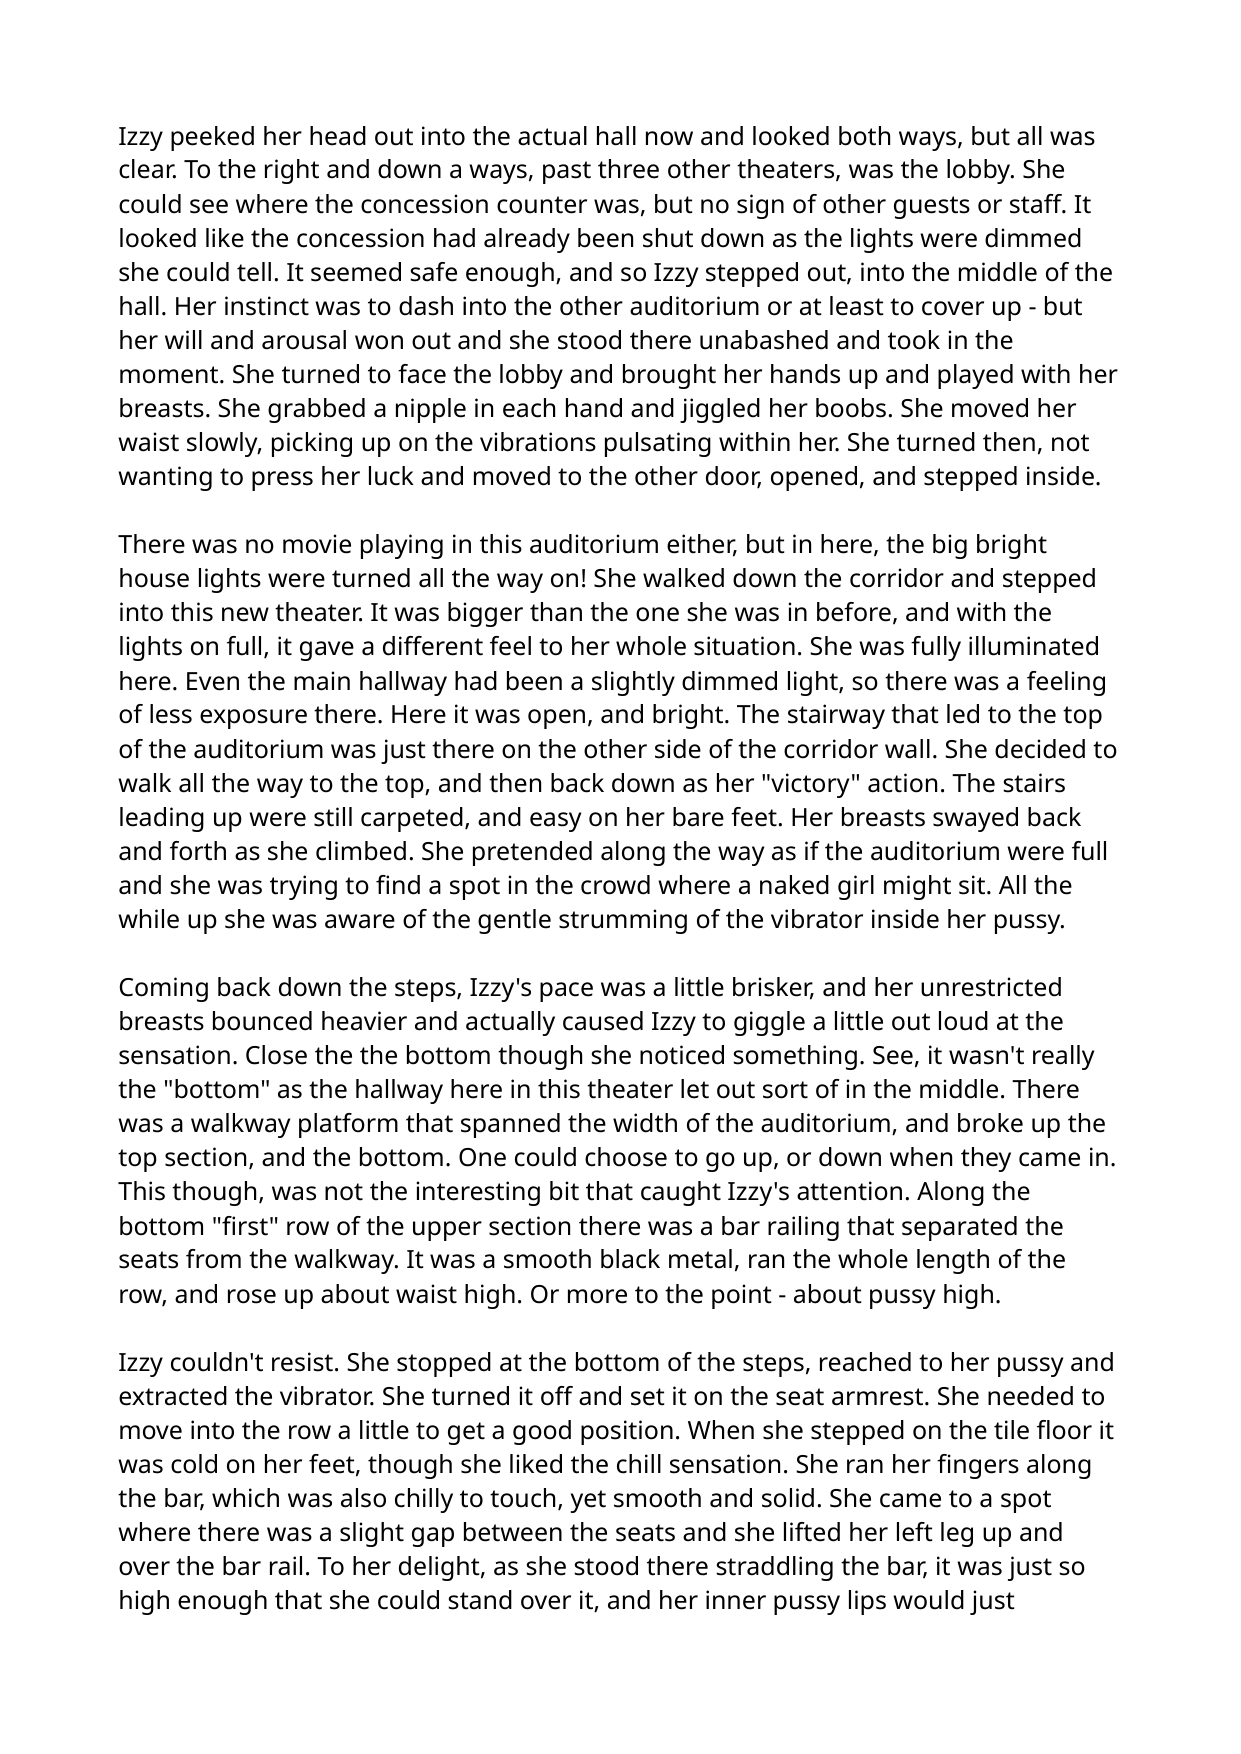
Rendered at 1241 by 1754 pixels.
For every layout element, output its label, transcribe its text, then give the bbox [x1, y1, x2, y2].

text Coming back down the steps, Izzy's pace was a little brisker, and her unrestricted breasts bounced heavier and actually caused Izzy to giggle a little out loud at the sensation. Close the the bottom though she noticed something. See, it wasn't really the "bottom" as the hallway here in this theater let out sort of in the middle. There was a walkway platform that spanned the width of the auditorium, and broke up the top section, and the bottom. One could choose to go up, or down when they came in. This though, was not the interesting bit that caught Izzy's attention. Along the bottom "first" row of the upper section there was a bar railing that separated the seats from the walkway. It was a smooth black metal, ran the whole length of the row, and rose up about waist high. Or more to the point - about pussy high. [118, 970, 1122, 1310]
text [118, 1344, 1122, 1617]
text Izzy peeked her head out into the actual hall now and looked both ways, but all was clear. To the right and down a ways, past three other theaters, was the lobby. She could see where the concession counter was, but no sign of other guests or staff. It looked like the concession had already been shut down as the lights were dimmed she could tell. It seemed safe enough, and so Izzy stepped out, into the middle of the hall. Her instinct was to dash into the other auditorium or at least to cover up - but her will and arousal won out and she stood there unabashed and took in the moment. She turned to face the lobby and brought her hands up and played with her breasts. She grabbed a nipple in each hand and jiggled her boobs. She moved her waist slowly, picking up on the vibrations pulsating within her. She turned then, not wanting to press her luck and moved to the other door, opened, and stepped inside. [118, 118, 1122, 493]
text There was no movie playing in this auditorium either, but in here, the big bright house lights were turned all the way on! She walked down the corridor and stepped into this new theater. It was bigger than the one she was in before, and with the lights on full, it gave a different feel to her whole situation. She was fully illuminated here. Even the main hallway had been a slightly dimmed light, so there was a feeling of less exposure there. Here it was open, and bright. The stairway that led to the top of the auditorium was just there on the other side of the corridor wall. She decided to walk all the way to the top, and then back down as her "victory" action. The stairs leading up were still carpeted, and easy on her bare feet. Her breasts swayed back and forth as she climbed. She pretended along the way as if the auditorium were full and she was trying to find a spot in the crowd where a naked girl might sit. All the while up she was aware of the gentle strumming of the vibrator inside her pussy. [118, 527, 1122, 936]
